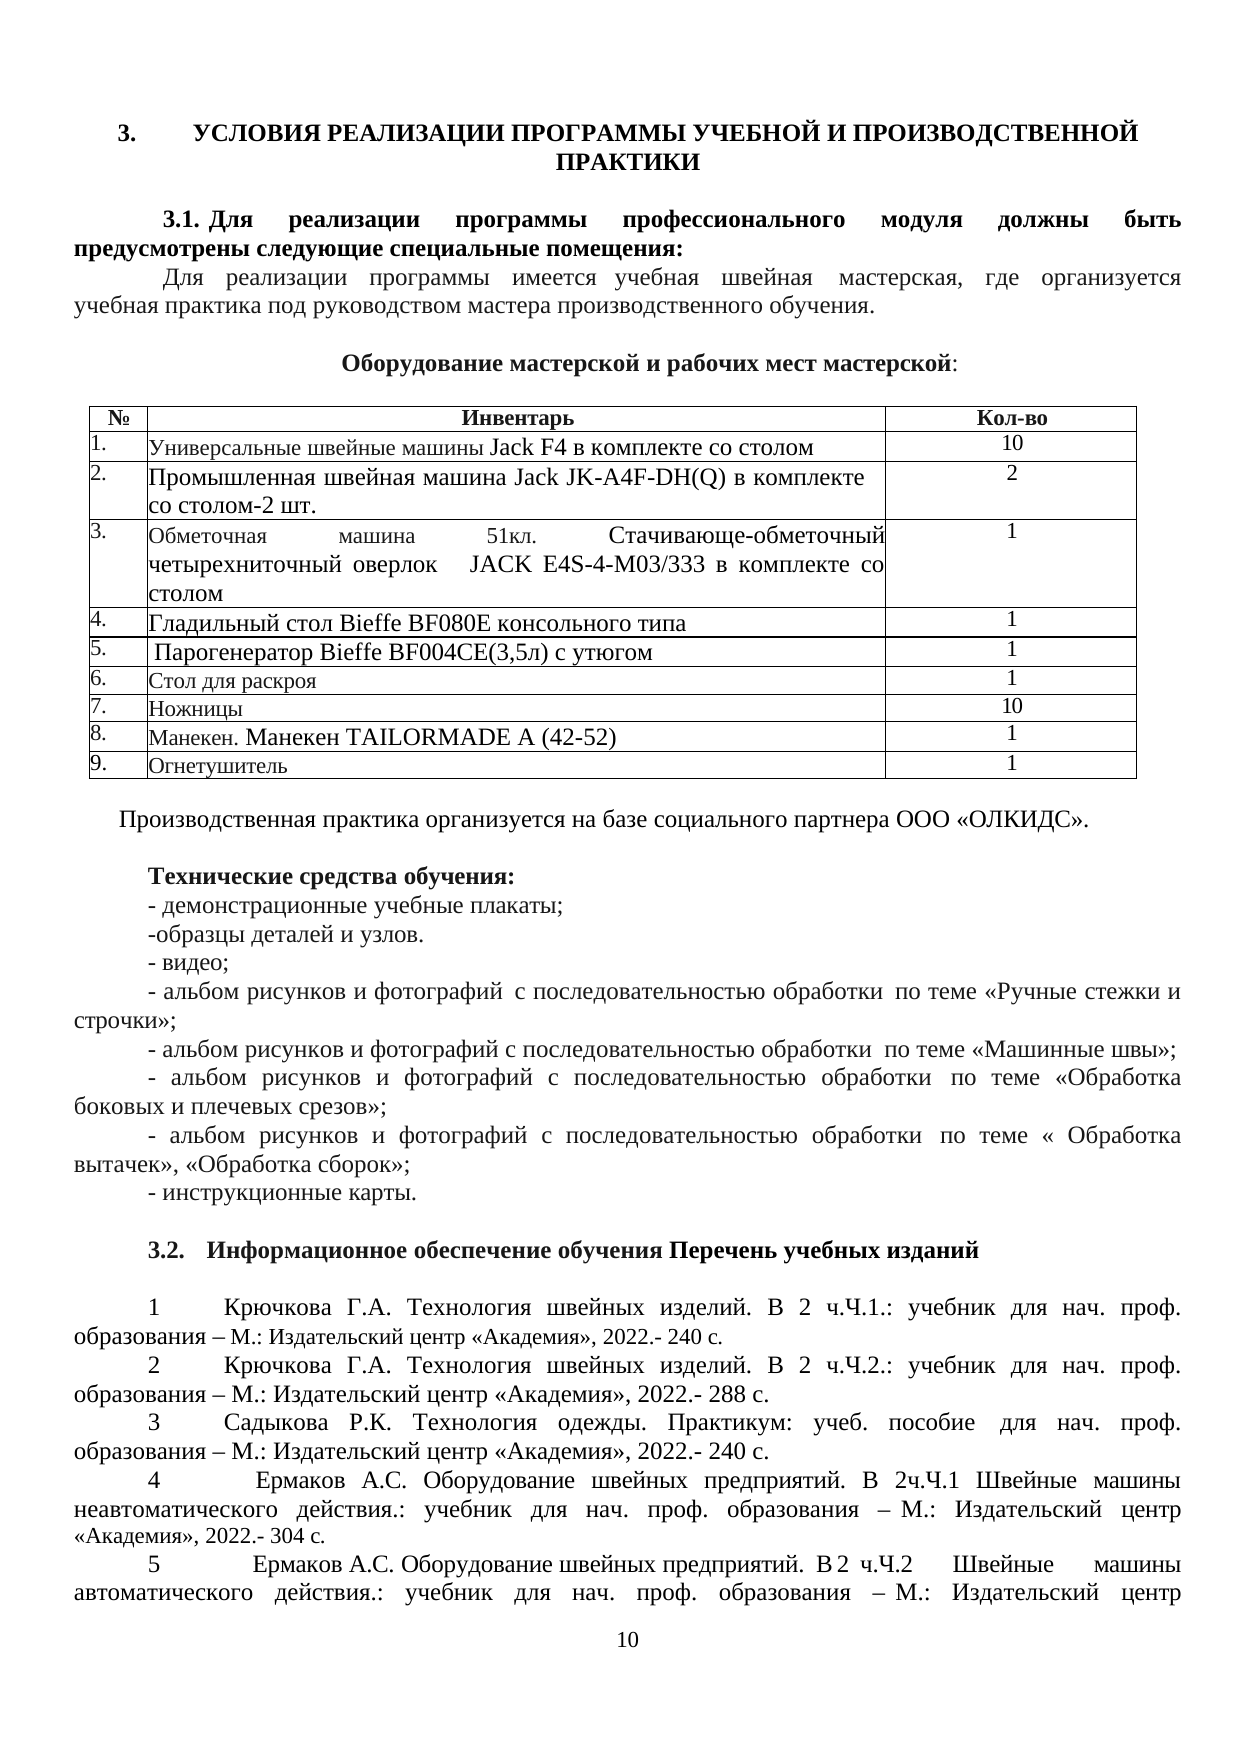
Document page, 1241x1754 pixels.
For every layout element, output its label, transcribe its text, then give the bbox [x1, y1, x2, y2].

table_cell 3. [90, 520, 147, 607]
subtitle Оборудование мастерской и рабочих мест мастерской: [118, 348, 1181, 377]
table_cell Промышленная швейная машина Jack JK-A4F-DH(Q) в комплекте со столом-2 шт. [148, 462, 885, 519]
table_cell 6. [90, 667, 147, 693]
list - видео; [74, 947, 1181, 976]
list УСЛОВИЯ РЕАЛИЗАЦИИ ПРОГРАММЫ УЧЕБНОЙ И ПРОИЗВОДСТВЕННОЙ ПРАКТИКИ [74, 118, 1182, 176]
table_header Инвентарь [148, 407, 885, 431]
table_cell 7. [90, 695, 147, 721]
list - демонстрационные учебные плакаты; [74, 890, 1181, 919]
table_cell Парогенератор Bieffe BF004CE(3,5л) с утюгом [148, 638, 885, 666]
list Крючкова Г.А. Технология швейных изделий. В 2 ч.Ч.1.: учебник для нач. проф. образования – М.: Издательский центр «Академия», 2022.- 240 с. [74, 1292, 1181, 1350]
text -образцы деталей и узлов. [74, 919, 1181, 947]
table_cell 1. [90, 432, 147, 461]
subtitle Информационное обеспечение обучения Перечень учебных изданий [74, 1235, 1181, 1264]
table_header Кол-во [886, 407, 1136, 431]
table_cell 8. [90, 722, 147, 751]
table_cell 2. [90, 462, 147, 519]
subtitle Технические средства обучения: [74, 861, 1181, 890]
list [74, 1549, 1181, 1606]
table_cell 1 [886, 608, 1136, 636]
text Для реализации программы имеется учебная швейная мастерская, где организуется учебная практика под руководством мастера производственного обучения. [74, 262, 1182, 319]
table_cell Огнетушитель [148, 752, 885, 778]
text - альбом рисунков и фотографий с последовательностью обработки по теме «Машинные швы»; [74, 1034, 1181, 1062]
table_cell Стол для раскроя [148, 667, 885, 693]
table_cell 10 [886, 432, 1136, 461]
table_cell 10 [886, 695, 1136, 721]
table_cell 1 [886, 638, 1136, 666]
table_cell Обметочная машина 51кл. Стачивающе-обметочный четырехниточный оверлок JACK E4S-4-M03/333 в комплекте со столом [148, 520, 885, 607]
table_cell 9. [90, 752, 147, 778]
list - инструкционные карты. [148, 1177, 1181, 1206]
list - альбом рисунков и фотографий с последовательностью обработки по теме «Ручные стежки и строчки»; [74, 976, 1181, 1034]
table_cell Ножницы [148, 695, 885, 721]
table_cell 4. [90, 608, 147, 636]
table_cell 1 [886, 667, 1136, 693]
table_cell 1 [886, 520, 1136, 607]
table_cell Манекен. Манекен TAILORMADE A (42-52) [148, 722, 885, 751]
list Садыкова Р.К. Технология одежды. Практикум: учеб. пособие для нач. проф. образования – М.: Издательский центр «Академия», 2022.- 240 с. [74, 1407, 1181, 1465]
text - альбом рисунков и фотографий с последовательностью обработки по теме «Обработка боковых и плечевых срезов»; [74, 1062, 1181, 1120]
table_header № [90, 407, 147, 431]
table_cell 1 [886, 722, 1136, 751]
table_cell Универсальные швейные машины Jack F4 в комплекте со столом [148, 432, 885, 461]
list Крючкова Г.А. Технология швейных изделий. В 2 ч.Ч.2.: учебник для нач. проф. образования – М.: Издательский центр «Академия», 2022.- 288 с. [74, 1350, 1181, 1407]
list Ермаков А.С. Оборудование швейных предприятий. В 2ч.Ч.1 Швейные машины неавтоматического действия.: учебник для нач. проф. образования – М.: Издательский центр «Академия», 2022.- 304 с. [74, 1465, 1181, 1549]
table_cell 2 [886, 462, 1136, 519]
text Производственная практика организуется на базе социального партнера ООО «ОЛКИДС». [118, 804, 1181, 832]
table_cell 5. [90, 638, 147, 666]
table_cell 1 [886, 752, 1136, 778]
text - альбом рисунков и фотографий с последовательностью обработки по теме « Обработка вытачек», «Обработка сборок»; [74, 1120, 1181, 1177]
list Для реализации программы профессионального модуля должны быть предусмотрены следующие специальные помещения: [74, 204, 1182, 262]
table_cell Гладильный стол Bieffe BF080E консольного типа [148, 608, 885, 636]
